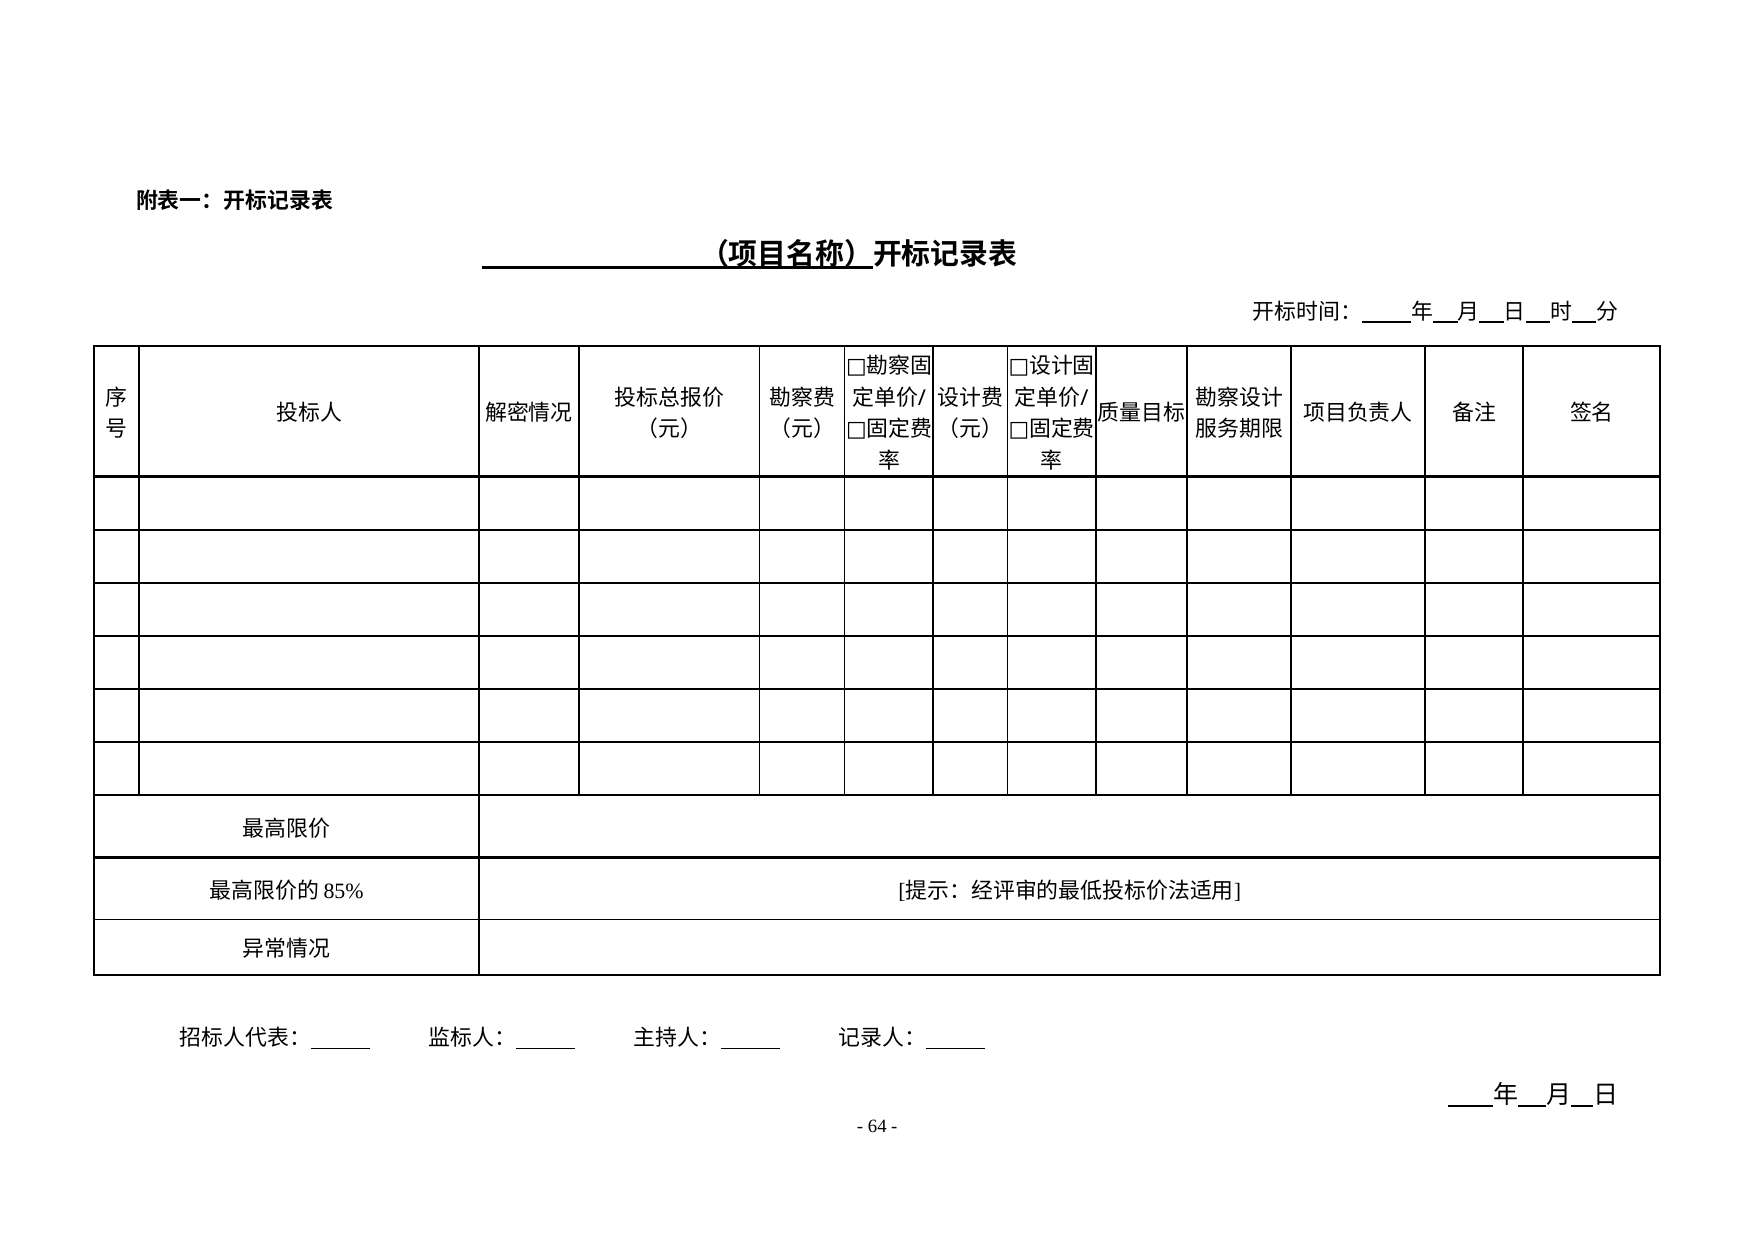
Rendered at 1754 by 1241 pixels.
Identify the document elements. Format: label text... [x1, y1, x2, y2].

table_cell [580, 690, 759, 741]
table_cell [95, 584, 138, 635]
table_cell [1426, 478, 1522, 528]
text 招标人代表： 监标人： 主持人： 记录人： [136, 1020, 1618, 1052]
table_cell 最高限价的85% [95, 859, 478, 919]
table_cell [580, 584, 759, 635]
table_cell [580, 531, 759, 582]
table_cell [1097, 531, 1186, 582]
table_cell [580, 478, 759, 528]
table_cell [1524, 690, 1659, 741]
table_header 序号 [95, 347, 138, 475]
text 年 月 日 [136, 1074, 1618, 1111]
table_cell [934, 743, 1007, 794]
table_cell [140, 637, 478, 688]
table_cell [1524, 637, 1659, 688]
table_cell [95, 478, 138, 528]
table_cell [1188, 637, 1290, 688]
table_cell [760, 531, 844, 582]
table_cell [480, 478, 578, 528]
table_cell [1008, 637, 1095, 688]
table_cell [1426, 743, 1522, 794]
table_cell [760, 743, 844, 794]
table_cell [1292, 478, 1424, 528]
text 开标时间： 年 月 日 时 分 [136, 294, 1618, 325]
table_cell [934, 531, 1007, 582]
table_cell [845, 743, 932, 794]
table_cell [1292, 584, 1424, 635]
table_cell [1008, 584, 1095, 635]
table_cell [480, 690, 578, 741]
table_cell [845, 584, 932, 635]
table_cell [95, 637, 138, 688]
table_cell [1524, 743, 1659, 794]
table_header 设计费（元） [934, 347, 1007, 475]
table_cell [845, 478, 932, 528]
table_cell [1188, 584, 1290, 635]
table_cell [1188, 478, 1290, 528]
table_cell [1292, 743, 1424, 794]
table_cell [140, 531, 478, 582]
table_cell [1188, 743, 1290, 794]
table_cell [1188, 690, 1290, 741]
table_cell [1524, 531, 1659, 582]
table_cell [1426, 690, 1522, 741]
table_cell [1524, 584, 1659, 635]
table_cell [845, 637, 932, 688]
text （项目名称）开标记录表 [136, 230, 1618, 272]
table_cell [760, 478, 844, 528]
table_header 投标总报价 （元） [580, 347, 759, 475]
table_cell [1008, 743, 1095, 794]
table_cell [934, 478, 1007, 528]
table_cell [1097, 478, 1186, 528]
table_header 备注 [1426, 347, 1522, 475]
table_cell [480, 920, 1659, 973]
table_header □勘察固定单价/ □固定费率 [845, 347, 932, 475]
table_cell [580, 637, 759, 688]
table_cell [1097, 637, 1186, 688]
table_cell [480, 637, 578, 688]
table_header 质量目标 [1097, 347, 1186, 475]
table_cell [1292, 690, 1424, 741]
text 附表一：开标记录表 [136, 183, 1618, 214]
table_cell [95, 531, 138, 582]
table_cell [1426, 531, 1522, 582]
table_cell [934, 690, 1007, 741]
table_cell [480, 531, 578, 582]
table_cell [760, 690, 844, 741]
table_cell 最高限价 [95, 796, 478, 856]
table_header 勘察设计服务期限 [1188, 347, 1290, 475]
table_cell [480, 796, 1659, 856]
table_cell [1292, 531, 1424, 582]
table_cell [1426, 584, 1522, 635]
table_cell 异常情况 [95, 920, 478, 973]
table_cell [140, 690, 478, 741]
table_cell [934, 584, 1007, 635]
table_cell [480, 584, 578, 635]
table_cell [1097, 584, 1186, 635]
table_cell [1524, 478, 1659, 528]
table_cell [480, 743, 578, 794]
table_cell [140, 478, 478, 528]
table_header 勘察费（元） [760, 347, 844, 475]
table_cell [140, 584, 478, 635]
table_header 解密情况 [480, 347, 578, 475]
table_cell [760, 637, 844, 688]
table_cell [1097, 690, 1186, 741]
table_cell [1008, 478, 1095, 528]
table_header 项目负责人 [1292, 347, 1424, 475]
table_cell [934, 637, 1007, 688]
table_header □设计固定单价/ □固定费率 [1008, 347, 1095, 475]
table_cell [760, 584, 844, 635]
table_cell [提示：经评审的最低投标价法适用] [480, 859, 1659, 919]
table_cell [1008, 531, 1095, 582]
table_cell [1426, 637, 1522, 688]
table_cell [580, 743, 759, 794]
table_cell [1292, 637, 1424, 688]
table_cell [95, 690, 138, 741]
table_cell [1008, 690, 1095, 741]
table_cell [1188, 531, 1290, 582]
table_header 签名 [1524, 347, 1659, 475]
table_cell [140, 743, 478, 794]
table_cell [845, 690, 932, 741]
table_cell [1097, 743, 1186, 794]
table_cell [95, 743, 138, 794]
table_header 投标人 [140, 347, 478, 475]
table_cell [845, 531, 932, 582]
